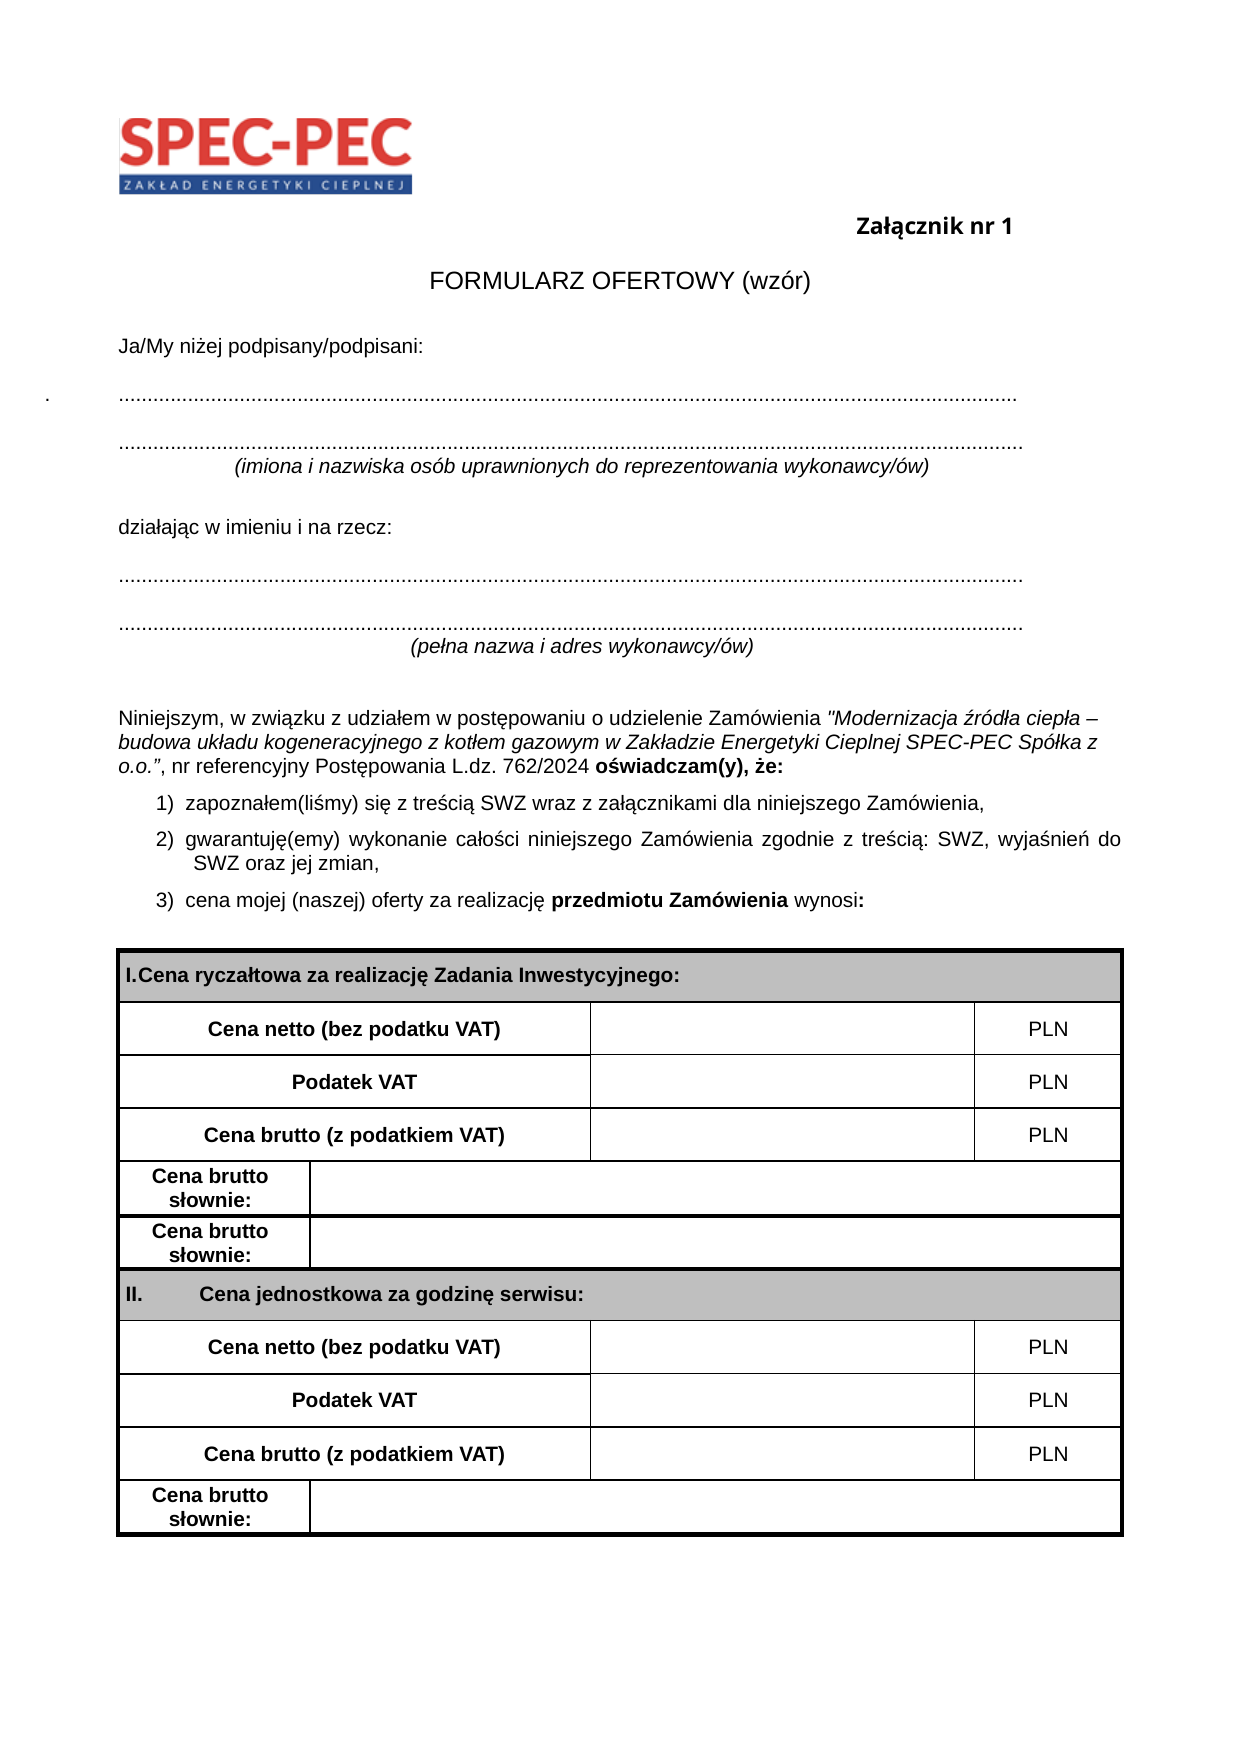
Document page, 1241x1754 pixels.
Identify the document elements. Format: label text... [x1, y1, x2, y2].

text (pełna nazwa i adres wykonawcy/ów) [44, 634, 1122, 658]
table_cell [311, 1162, 1120, 1213]
table_cell [591, 1109, 974, 1160]
table_cell PLN [975, 1428, 1120, 1479]
table_cell [591, 1374, 974, 1426]
table_cell Cena jednostkowa za godzinę serwisu: [120, 1271, 1120, 1320]
text ............................................................................................................................................................. [118, 610, 1122, 634]
table_cell Cena brutto słownie: [120, 1162, 309, 1213]
list cena mojej (naszej) oferty za realizację przedmiotu Zamówienia wynosi: [156, 887, 1122, 911]
table_cell Podatek VAT [120, 1056, 590, 1107]
text . ............................................................................................................................................................ [44, 382, 1122, 406]
table_cell [591, 1055, 974, 1107]
text działając w imieniu i na rzecz: [118, 514, 1122, 538]
table_cell PLN [975, 1003, 1120, 1054]
table_cell Cena brutto słownie: [120, 1218, 309, 1267]
table_cell PLN [975, 1109, 1120, 1160]
table_cell [591, 1321, 974, 1373]
table_header Cena ryczałtowa za realizację Zadania Inwestycyjnego: [120, 953, 1120, 1001]
table_cell Cena netto (bez podatku VAT) [120, 1003, 590, 1054]
text Załącznik nr 1 [856, 210, 1122, 241]
table_cell PLN [975, 1321, 1120, 1373]
text (imiona i nazwiska osób uprawnionych do reprezentowania wykonawcy/ów) [44, 454, 1122, 478]
table_cell Cena brutto słownie: [120, 1481, 309, 1532]
text ............................................................................................................................................................. [118, 562, 1122, 586]
text Ja/My niżej podpisany/podpisani: [44, 334, 1122, 358]
list gwarantuję(emy) wykonanie całości niniejszego Zamówienia zgodnie z treścią: SWZ, wyjaśnień do SWZ oraz jej zmian, [156, 827, 1122, 875]
table_cell PLN [975, 1374, 1120, 1426]
table_cell [591, 1428, 974, 1479]
table_cell Podatek VAT [120, 1375, 590, 1426]
table_cell [311, 1218, 1120, 1267]
picture [118, 118, 413, 196]
text Niniejszym, w związku z udziałem w postępowaniu o udzielenie Zamówienia "Modernizacja źródła ciepła – budowa układu kogeneracyjnego z kotłem gazowym w Zakładzie Energetyki Cieplnej SPEC-PEC Spółka z o.o.”, nr referencyjny Postępowania L.dz. 762/2024 oświadczam(y), że: [118, 706, 1122, 778]
table_cell Cena brutto (z podatkiem VAT) [120, 1428, 590, 1479]
table_cell Cena netto (bez podatku VAT) [120, 1321, 590, 1373]
text ............................................................................................................................................................. [118, 430, 1122, 454]
table_cell [311, 1481, 1120, 1532]
table_cell Cena brutto (z podatkiem VAT) [120, 1109, 590, 1160]
table_cell PLN [975, 1055, 1120, 1107]
text FORMULARZ OFERTOWY (wzór) [118, 266, 1122, 295]
table_cell [591, 1003, 974, 1054]
list zapoznałem(liśmy) się z treścią SWZ wraz z załącznikami dla niniejszego Zamówienia, [156, 791, 1122, 814]
